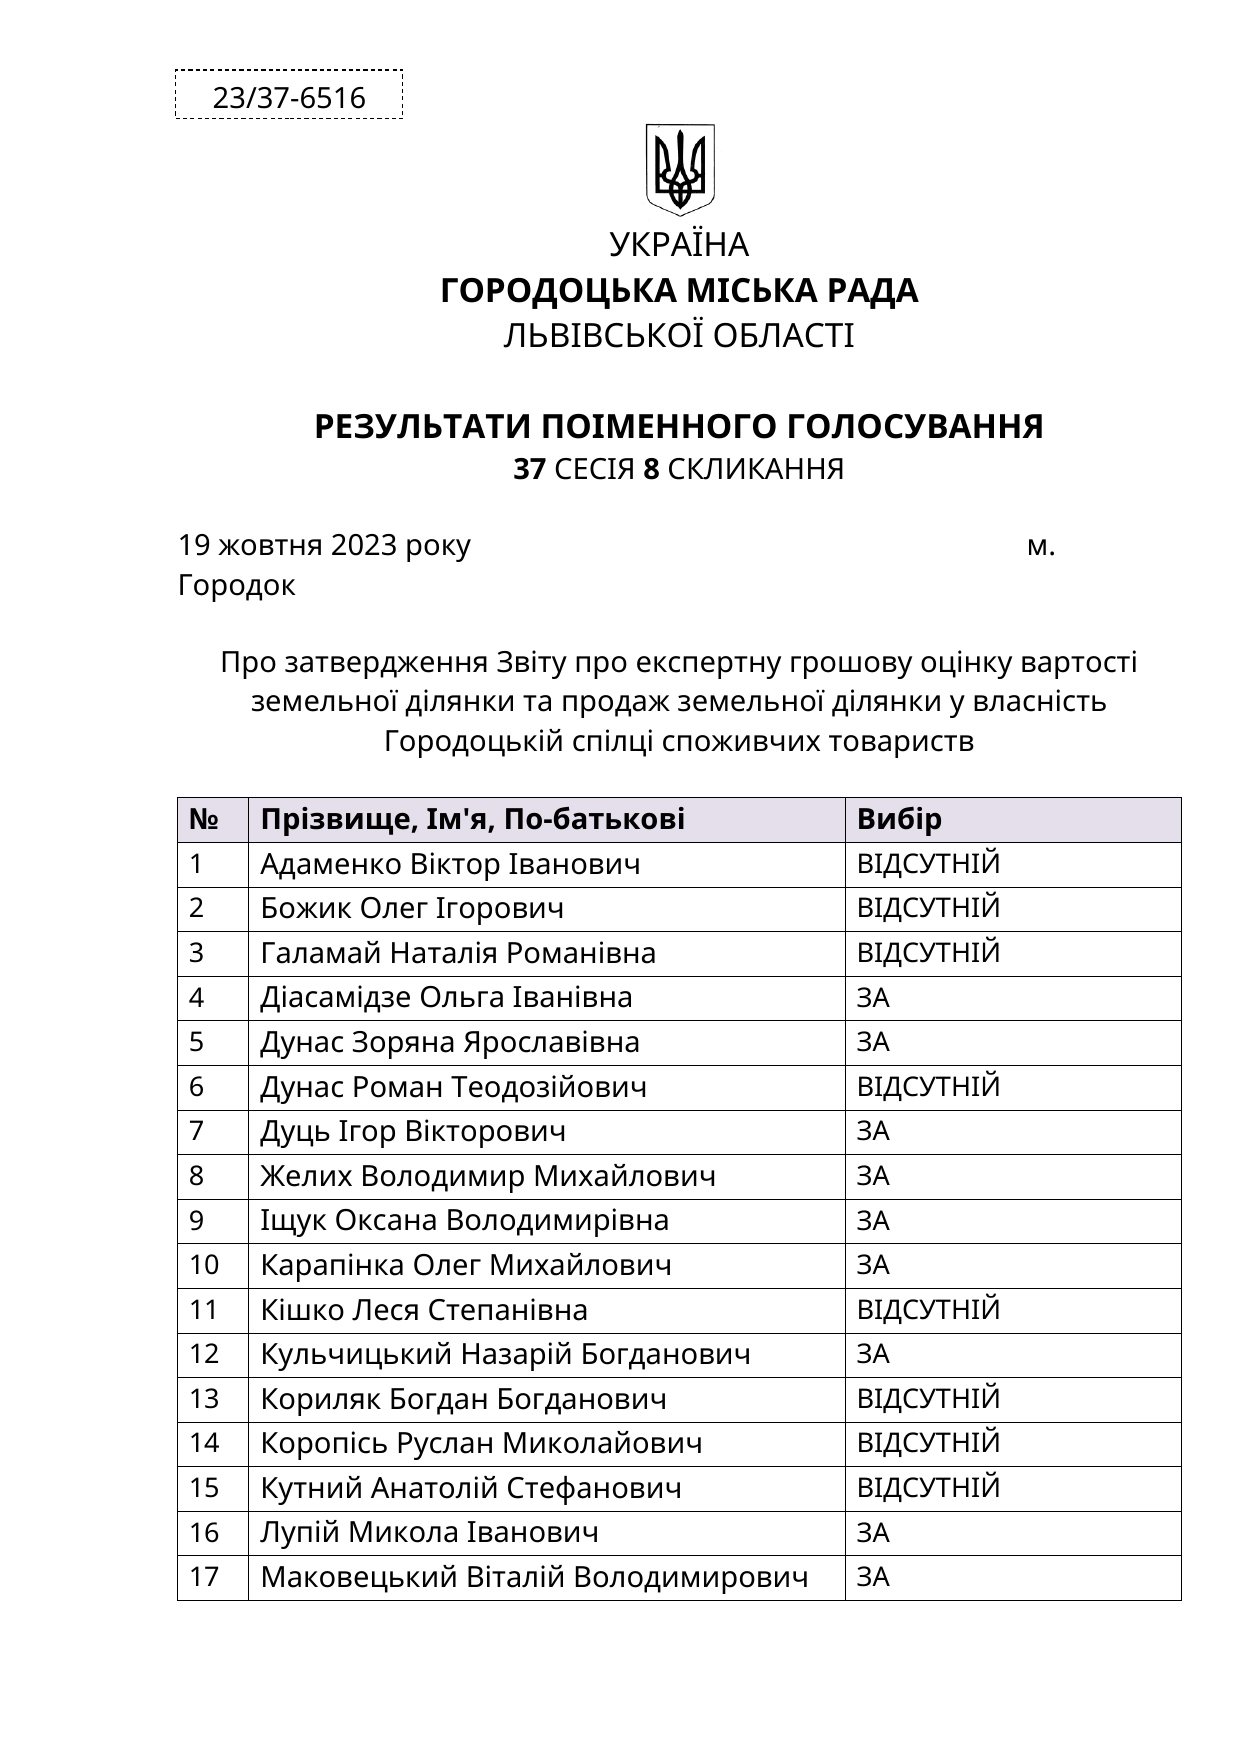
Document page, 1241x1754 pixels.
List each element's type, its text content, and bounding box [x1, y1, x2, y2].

text ЛЬВІВСЬКОЇ ОБЛАСТІ [177, 312, 1181, 357]
table_cell ЗА [846, 1556, 1181, 1600]
table_cell Діасамідзе Ольга Іванівна [249, 977, 845, 1020]
table_header Вибір [846, 798, 1181, 842]
table_cell Коропісь Руслан Миколайович [249, 1423, 845, 1466]
table_cell Маковецький Віталій Володимирович [249, 1556, 845, 1600]
table_cell ВІДСУТНІЙ [846, 1378, 1181, 1422]
table_cell ВІДСУТНІЙ [846, 1423, 1181, 1466]
table_cell Божик Олег Ігорович [249, 888, 845, 931]
table_cell 1 [178, 843, 248, 887]
text ГОРОДОЦЬКА МІСЬКА РАДА [177, 266, 1181, 312]
table_cell Дунас Роман Теодозійович [249, 1066, 845, 1109]
table_cell Кульчицький Назарій Богданович [249, 1334, 845, 1377]
text РЕЗУЛЬТАТИ ПОІМЕННОГО ГОЛОСУВАННЯ [177, 403, 1181, 448]
table_cell Дунас Зоряна Ярославівна [249, 1021, 845, 1065]
table_cell 15 [178, 1467, 248, 1511]
table_header № [178, 798, 248, 842]
table_cell ЗА [846, 1512, 1181, 1555]
table_cell Галамай Наталія Романівна [249, 932, 845, 976]
table_cell Карапінка Олег Михайлович [249, 1244, 845, 1288]
table_cell 7 [178, 1111, 248, 1154]
table_cell ЗА [846, 977, 1181, 1020]
table_cell 8 [178, 1155, 248, 1199]
table_cell 9 [178, 1200, 248, 1243]
table_cell ЗА [846, 1155, 1181, 1199]
table_cell 4 [178, 977, 248, 1020]
table_cell 10 [178, 1244, 248, 1288]
table_cell ЗА [846, 1200, 1181, 1243]
picture [633, 118, 726, 221]
text Про затвердження Звіту про експертну грошову оцінку вартості земельної ділянки та продаж земельної ділянки у власність Городоцькій спілці споживчих товариств [177, 641, 1181, 760]
table_cell ВІДСУТНІЙ [846, 843, 1181, 887]
table_cell Желих Володимир Михайлович [249, 1155, 845, 1199]
text УКРАЇНА [177, 221, 1181, 266]
table_cell ЗА [846, 1334, 1181, 1377]
table_cell ЗА [846, 1021, 1181, 1065]
table_cell 3 [178, 932, 248, 976]
table_cell Адаменко Віктор Іванович [249, 843, 845, 887]
text 37 СЕСІЯ 8 СКЛИКАННЯ [177, 448, 1181, 488]
table_cell ВІДСУТНІЙ [846, 1467, 1181, 1511]
table_cell 13 [178, 1378, 248, 1422]
text 19 жовтня 2023 року м. Городок [177, 525, 1181, 604]
table_cell 2 [178, 888, 248, 931]
table_cell ЗА [846, 1111, 1181, 1154]
table_cell ВІДСУТНІЙ [846, 1066, 1181, 1109]
table_header Прізвище, Ім'я, По-батькові [249, 798, 845, 842]
table_cell ЗА [846, 1244, 1181, 1288]
table_cell 16 [178, 1512, 248, 1555]
table_cell 11 [178, 1289, 248, 1332]
table_cell 14 [178, 1423, 248, 1466]
table_cell Кориляк Богдан Богданович [249, 1378, 845, 1422]
table_cell Кутний Анатолій Стефанович [249, 1467, 845, 1511]
table_cell Кішко Леся Степанівна [249, 1289, 845, 1332]
table_cell Лупій Микола Іванович [249, 1512, 845, 1555]
table_cell ВІДСУТНІЙ [846, 1289, 1181, 1332]
table_cell 6 [178, 1066, 248, 1109]
table_cell ВІДСУТНІЙ [846, 888, 1181, 931]
table_cell Дуць Ігор Вікторович [249, 1111, 845, 1154]
table_cell Іщук Оксана Володимирівна [249, 1200, 845, 1243]
table_cell ВІДСУТНІЙ [846, 932, 1181, 976]
table_cell 5 [178, 1021, 248, 1065]
table_cell 12 [178, 1334, 248, 1377]
table_cell 17 [178, 1556, 248, 1600]
